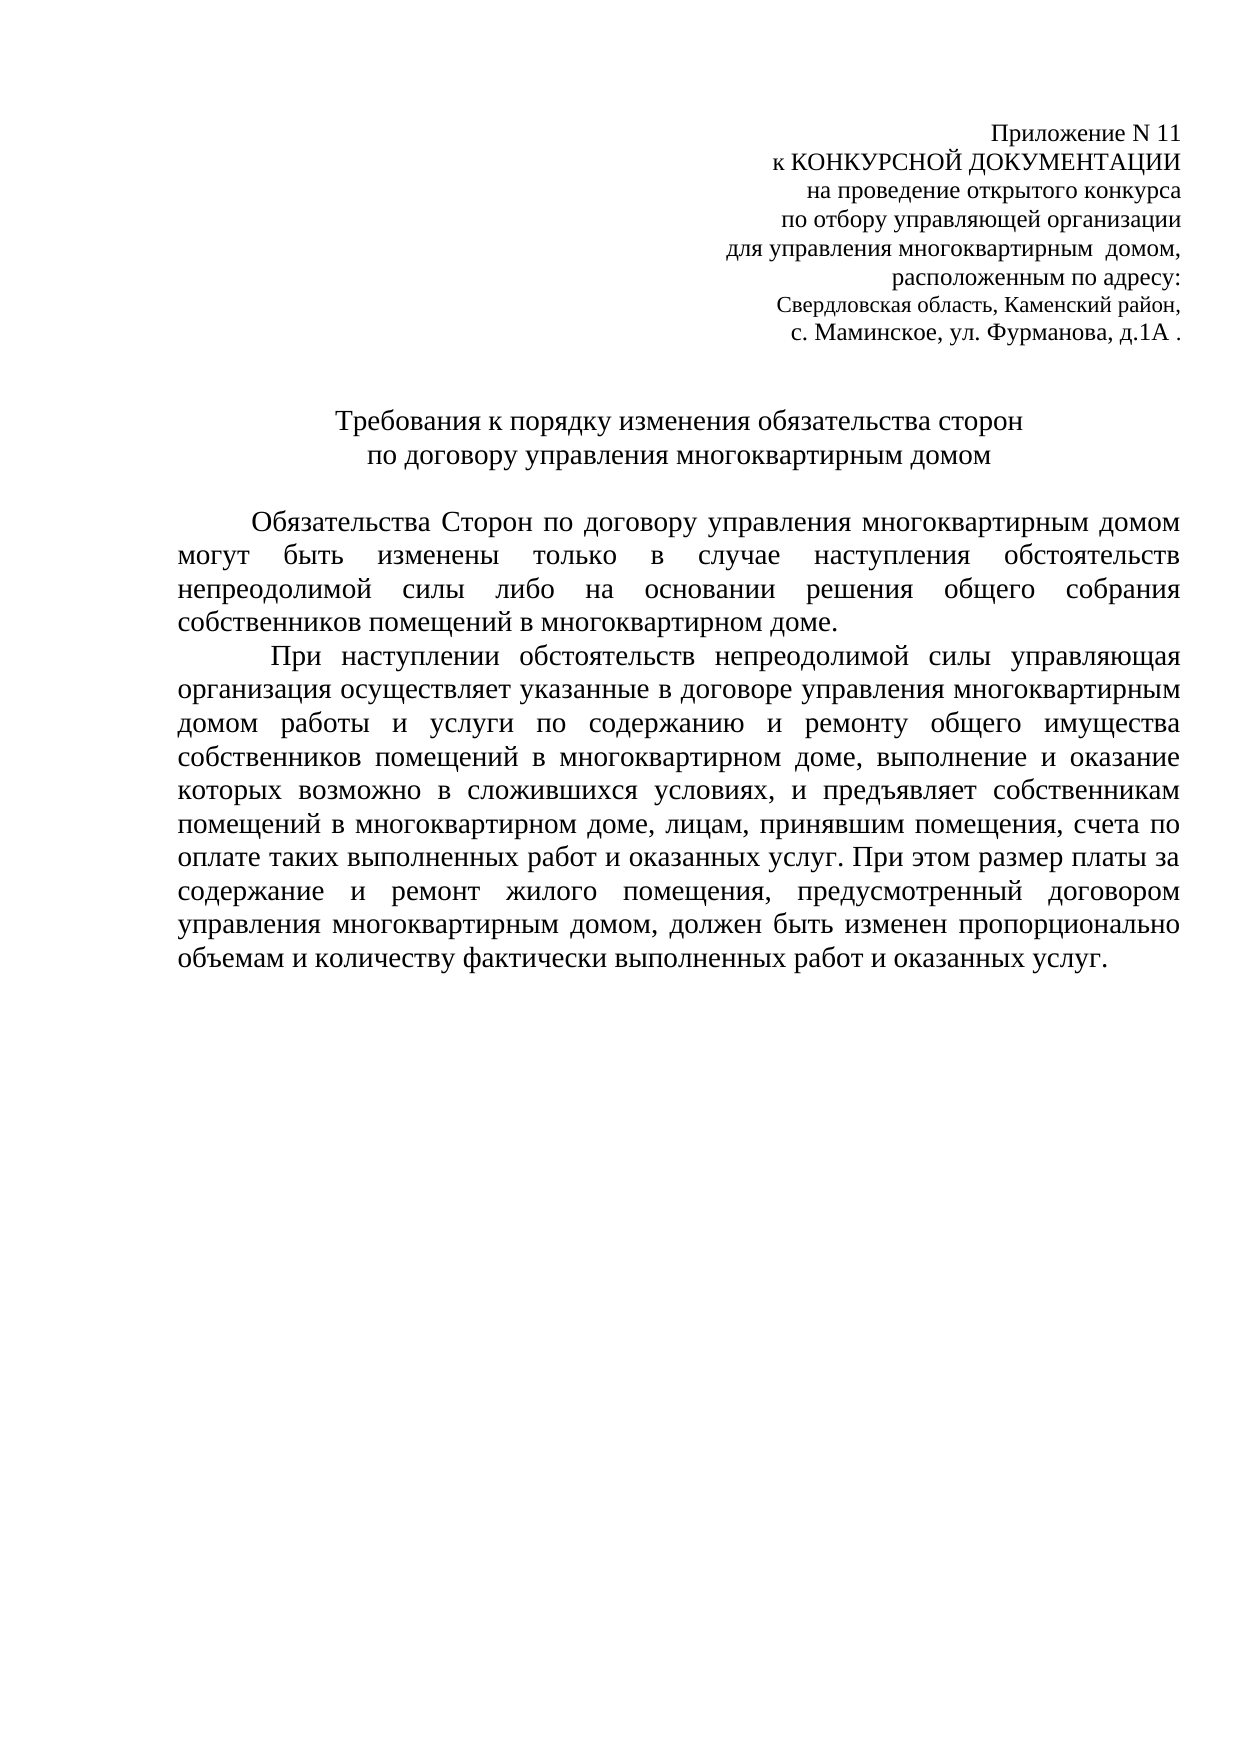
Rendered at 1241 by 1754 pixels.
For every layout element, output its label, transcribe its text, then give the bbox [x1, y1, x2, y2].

text с. Маминское, ул. Фурманова, д.1А . [177, 317, 1181, 346]
list расположенным по адресу: [177, 262, 1181, 291]
text Требования к порядку изменения обязательства сторон [177, 403, 1181, 437]
text При наступлении обстоятельств непреодолимой силы управляющая организация осуществляет указанные в договоре управления многоквартирным домом работы и услуги по содержанию и ремонту общего имущества собственников помещений в многоквартирном доме, выполнение и оказание которых возможно в сложившихся условиях, и предъявляет собственникам помещений в многоквартирном доме, лицам, принявшим помещения, счета по оплате таких выполненных работ и оказанных услуг. При этом размер платы за содержание и ремонт жилого помещения, предусмотренный договором управления многоквартирным домом, должен быть изменен пропорционально объемам и количеству фактически выполненных работ и оказанных услуг. [177, 638, 1181, 973]
text Свердловская область, Каменский район, [177, 291, 1181, 317]
text Обязательства Сторон по договору управления многоквартирным домом могут быть изменены только в случае наступления обстоятельств непреодолимой силы либо на основании решения общего собрания собственников помещений в многоквартирном доме. [177, 504, 1181, 638]
text Приложение N 11 [177, 118, 1181, 147]
list по отбору управляющей организации [177, 204, 1181, 233]
text к КОНКУРСНОЙ ДОКУМЕНТАЦИИ [177, 147, 1181, 176]
text по договору управления многоквартирным домом [177, 437, 1181, 470]
list на проведение открытого конкурса [177, 176, 1181, 204]
list для управления многоквартирным домом, [177, 233, 1181, 262]
